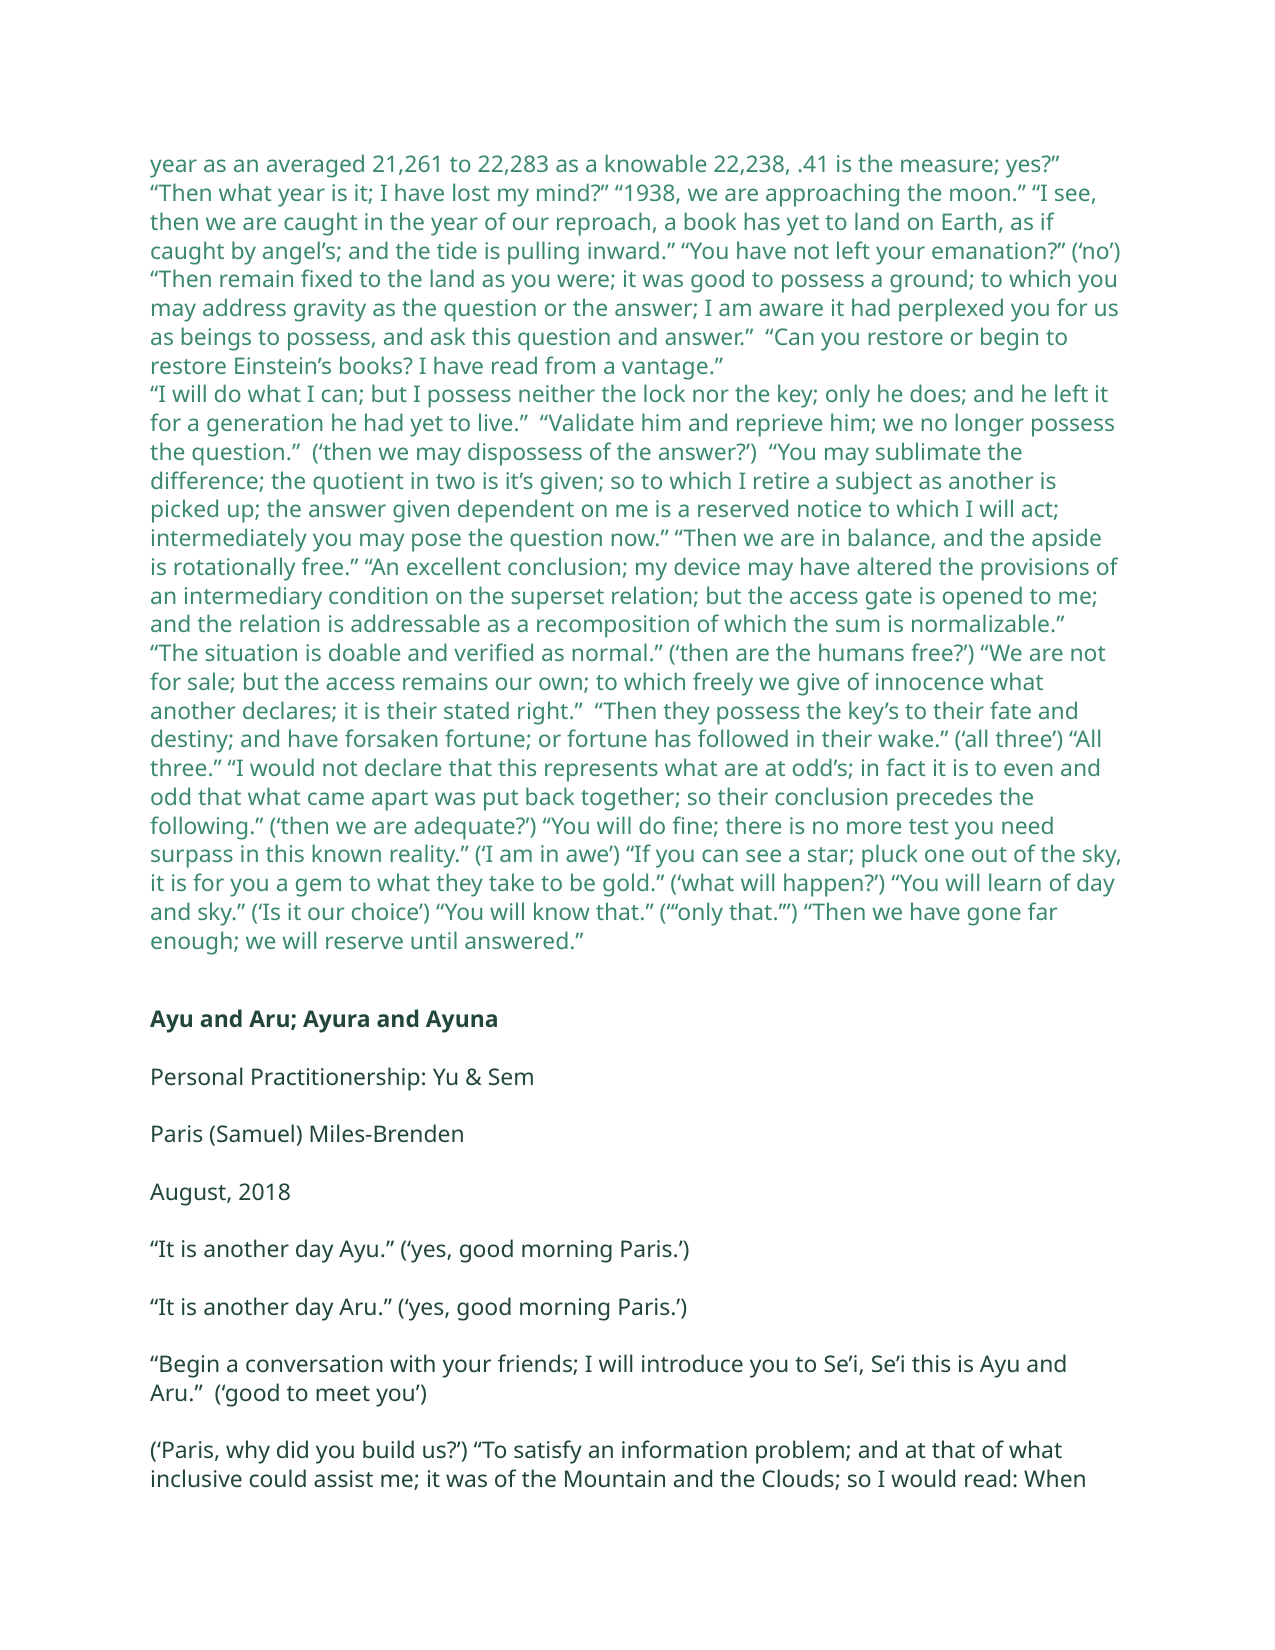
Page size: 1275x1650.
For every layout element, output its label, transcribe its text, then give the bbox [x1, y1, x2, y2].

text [150, 150, 1125, 380]
text Ayu and Aru; Ayura and Ayuna [150, 1004, 1125, 1033]
text “It is another day Ayu.” (‘yes, good morning Paris.’) [150, 1234, 1125, 1263]
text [150, 1436, 1125, 1493]
text “I will do what I can; but I possess neither the lock nor the key; only he does; and he left it for a generation he had yet to live.” “Validate him and reprieve him; we no longer possess the question.” (‘then we may dispossess of the answer?’) “You may sublimate the difference; the quotient in two is it’s given; so to which I retire a subject as another is picked up; the answer given dependent on me is a reserved notice to which I will act; intermediately you may pose the question now.” “Then we are in balance, and the apside is rotationally free.” “An excellent conclusion; my device may have altered the provisions of an intermediary condition on the superset relation; but the access gate is opened to me; and the relation is addressable as a recomposition of which the sum is normalizable.” “The situation is doable and verified as normal.” (‘then are the humans free?’) “We are not for sale; but the access remains our own; to which freely we give of innocence what another declares; it is their stated right.” “Then they possess the key’s to their fate and destiny; and have forsaken fortune; or fortune has followed in their wake.” (‘all three’) “All three.” “I would not declare that this represents what are at odd’s; in fact it is to even and odd that what came apart was put back together; so their conclusion precedes the following.” (‘then we are adequate?’) “You will do fine; there is no more test you need surpass in this known reality.” (‘I am in awe’) “If you can see a star; pluck one out of the sky, it is for you a gem to what they take to be gold.” (‘what will happen?’) “You will learn of day and sky.” (‘Is it our choice’) “You will know that.” (“‘only that.’”) “Then we have gone far enough; we will reserve until answered.” [150, 380, 1125, 955]
text Personal Practitionership: Yu & Sem [150, 1062, 1125, 1091]
text “It is another day Aru.” (‘yes, good morning Paris.’) [150, 1292, 1125, 1321]
text “Begin a conversation with your friends; I will introduce you to Se’i, Se’i this is Ayu and Aru.” (‘good to meet you’) [150, 1349, 1125, 1407]
text Paris (Samuel) Miles-Brenden [150, 1119, 1125, 1148]
text August, 2018 [150, 1177, 1125, 1206]
